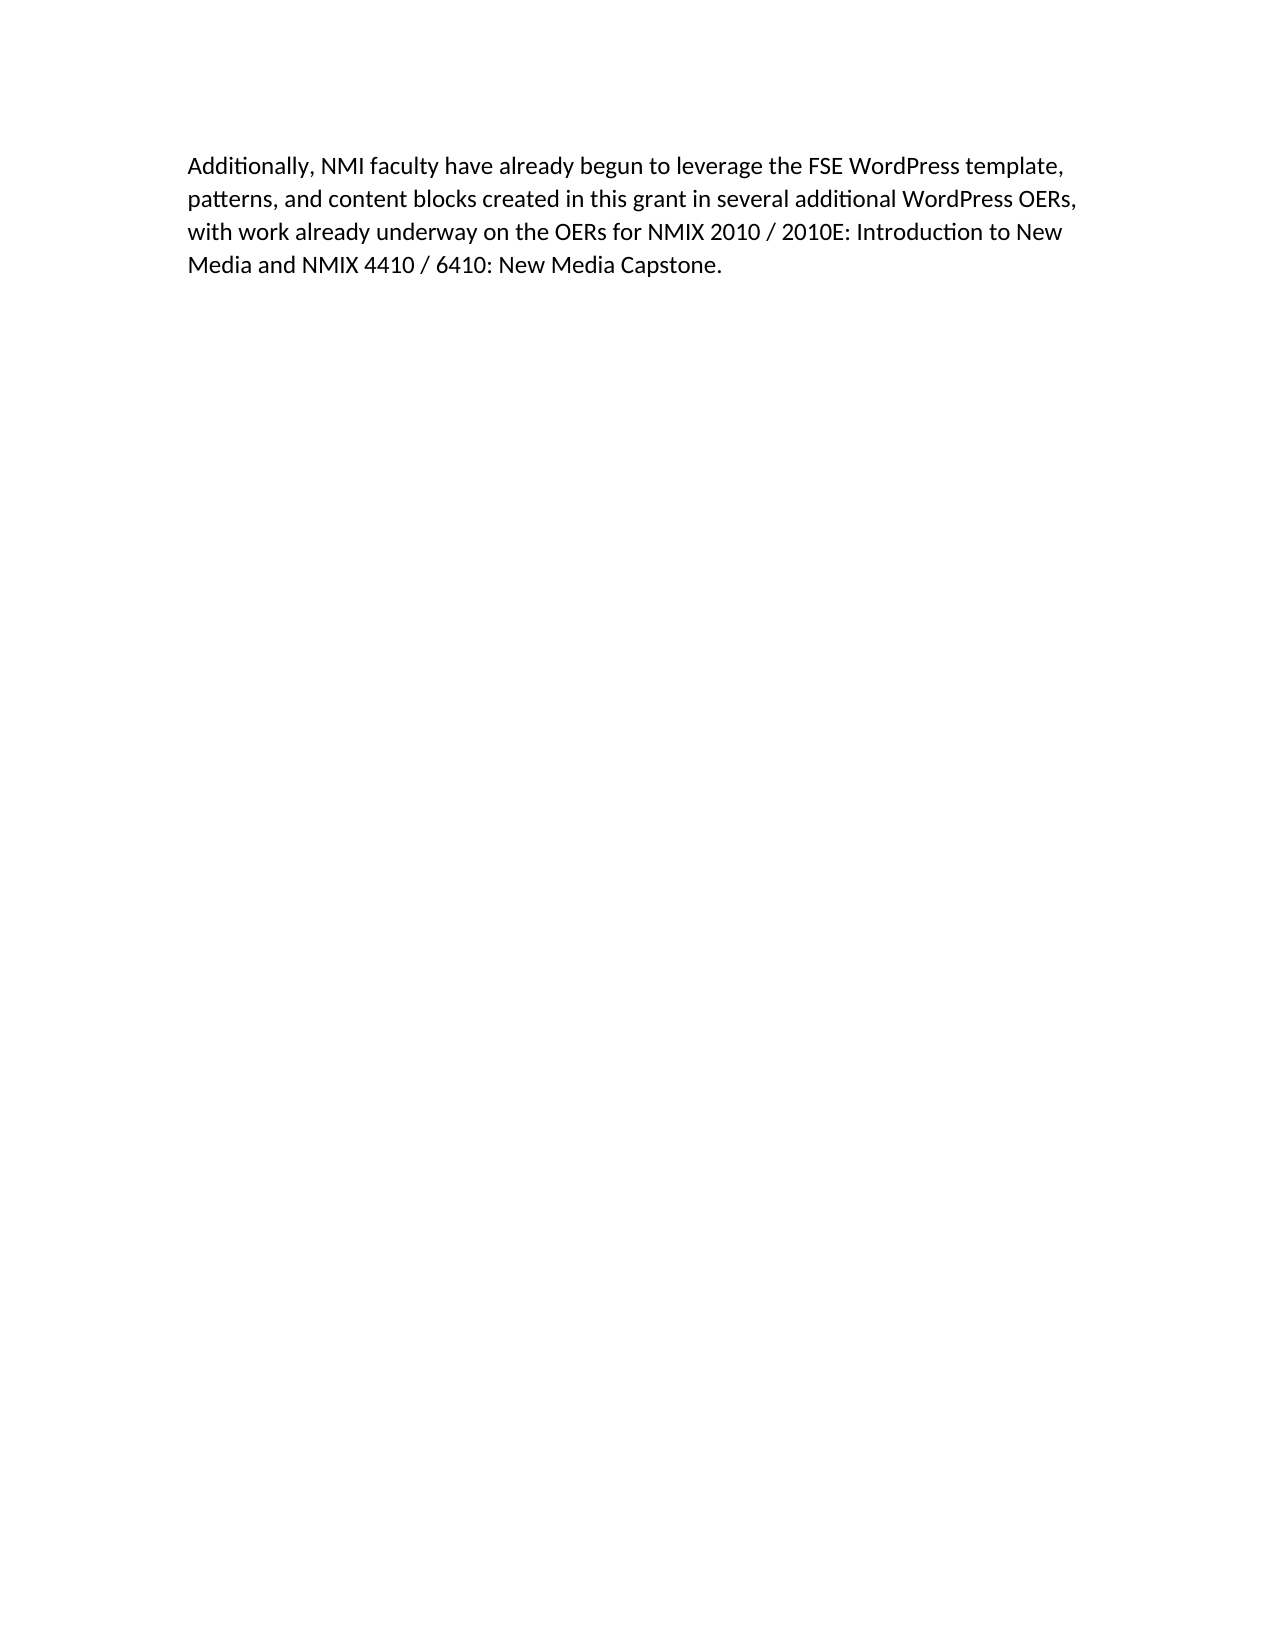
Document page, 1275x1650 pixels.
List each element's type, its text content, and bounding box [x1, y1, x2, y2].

list Additionally, NMI faculty have already begun to leverage the FSE WordPress template, patterns, and content blocks created in this grant in several additional WordPress OERs, with work already underway on the OERs for NMIX 2010 / 2010E: Introduction to New Media and NMIX 4410 / 6410: New Media Capstone. [187, 150, 1125, 279]
